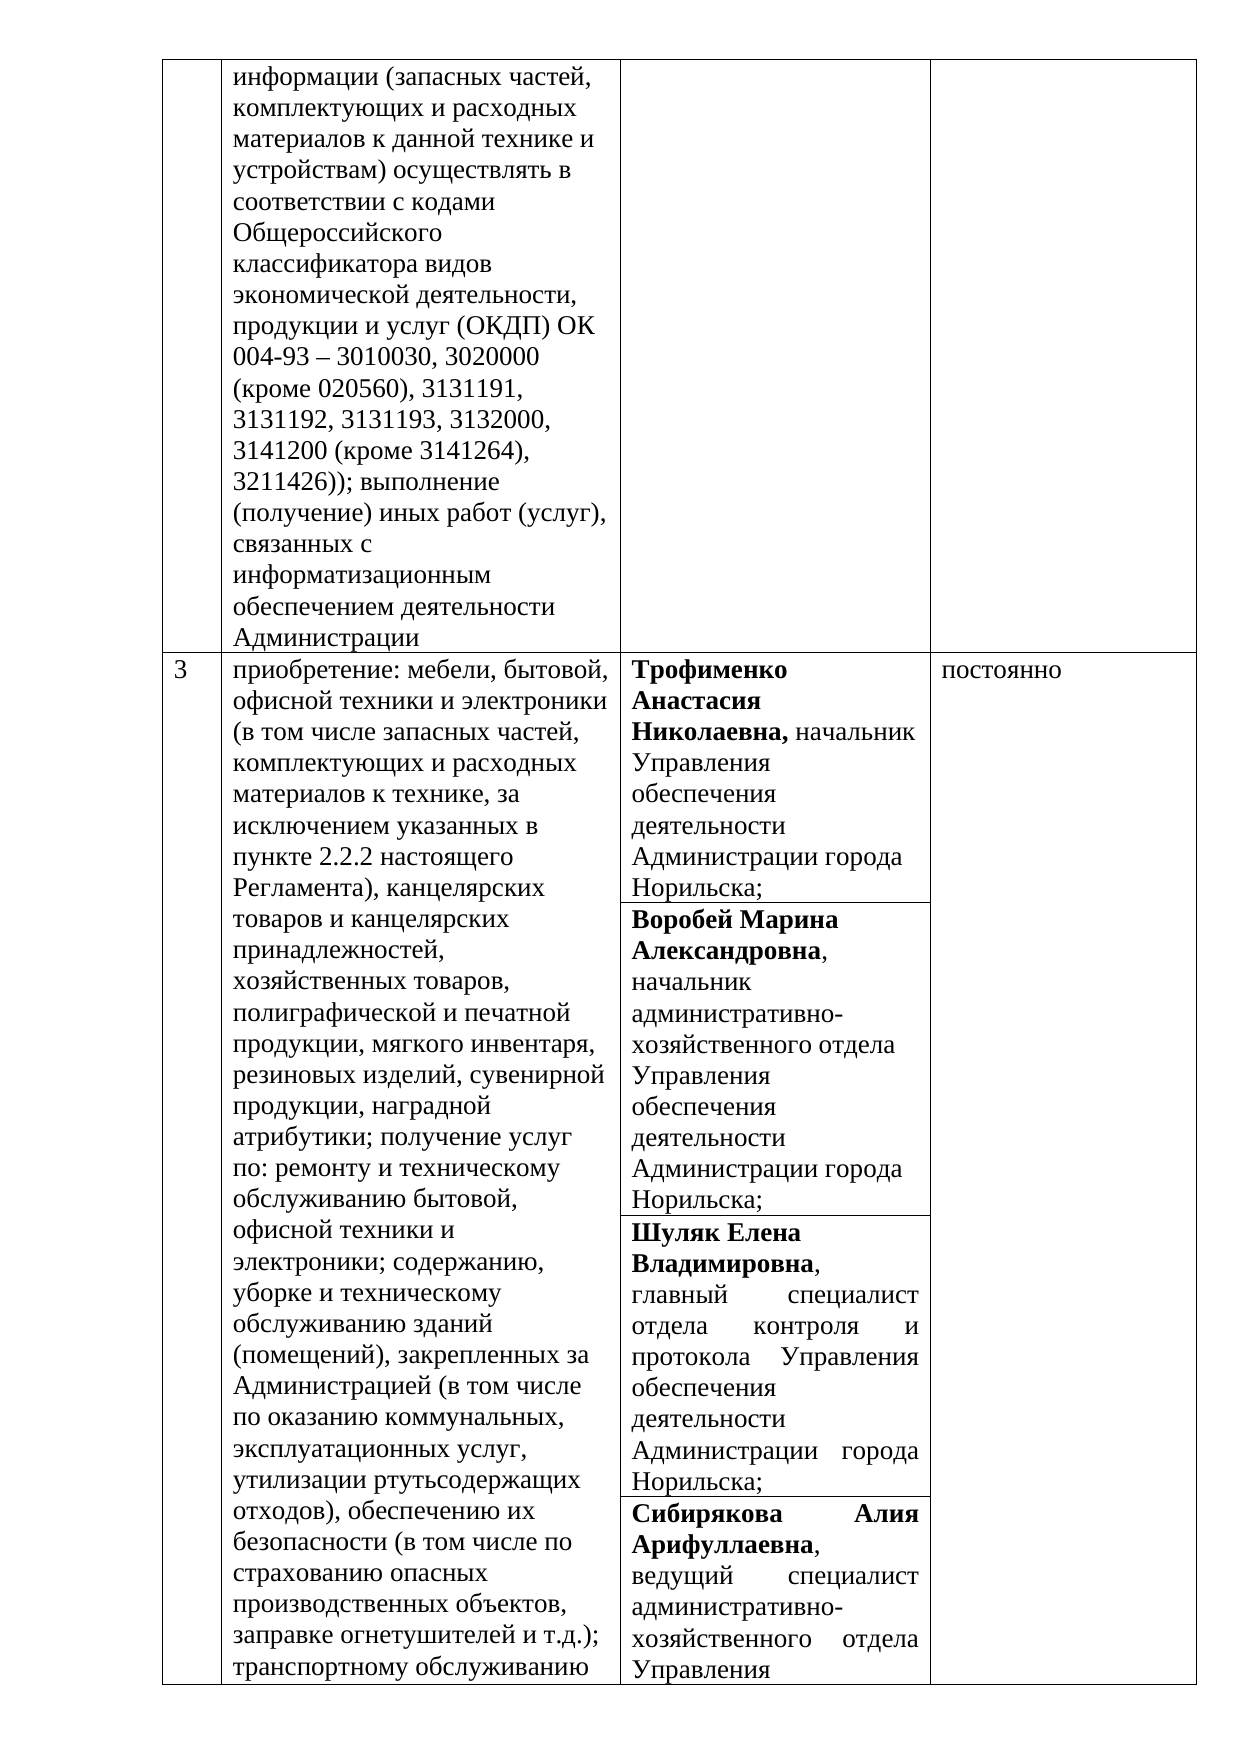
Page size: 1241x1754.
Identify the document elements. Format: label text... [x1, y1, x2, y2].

table_cell Воробей Марина Александровна, начальник административно-хозяйственного отдела Управления обеспечения деятельности Администрации города Норильска; [621, 903, 930, 1215]
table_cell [621, 60, 930, 652]
table_cell Шуляк Елена Владимировна, главный специалист отдела контроля и протокола Управления обеспечения деятельности Администрации города Норильска; [621, 1216, 930, 1496]
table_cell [931, 60, 1196, 652]
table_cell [621, 1497, 930, 1684]
table_cell приобретение: мебели, бытовой, офисной техники и электроники (в том числе запасных частей, комплектующих и расходных материалов к технике, за исключением указанных в пункте 2.2.2 настоящего Регламента), канцелярских товаров и канцелярских принадлежностей, хозяйственных товаров, полиграфической и печатной продукции, мягкого инвентаря, резиновых изделий, сувенирной продукции, наградной атрибутики; получение услуг по: ремонту и техническому обслуживанию бытовой, офисной техники и электроники; содержанию, уборке и техническому обслуживанию зданий (помещений), закрепленных за Администрацией (в том числе по оказанию коммунальных, эксплуатационных услуг, утилизации ртутьсодержащих отходов), обеспечению их безопасности (в том числе по страхованию опасных производственных объектов, заправке огнетушителей и т.д.); транспортному обслуживанию работников Администрации; подготовке документов для передачи их в архив; услуг аэропортов; полиграфических услуг; выполнение работ по текущему, капитальному ремонту зданий (помещений), закрепленных за Администрацией; выполнение (получение) иных работ (услуг), связанных с организационно-техническим обеспечением деятельности Администрации в этом направлении; выполнение работ (получение услуг) по: разработке схем водоснабжения, теплоснабжения, водоотведения; проведению энергетических обследований зданий (помещений), закрепленных за Администрацией; приобретение и монтаж: индивидуальных приборов учета электрической энергии, воды; узлов учета тепло-энергоресурсов и воды; светодиодных ламп на объектах муниципальной собственности города Норильска; выполнение (получение) иных работ (услуг) в области тепло-, водо-, электроснабжения, водоотведения, энергосбережения и повышения энергетической эффективности Администрации [222, 653, 620, 1684]
table_cell 3 [163, 653, 221, 1684]
table_cell Трофименко Анастасия Николаевна, начальник Управления обеспечения деятельности Администрации города Норильска; [621, 653, 930, 902]
table_cell постоянно [931, 653, 1196, 1684]
